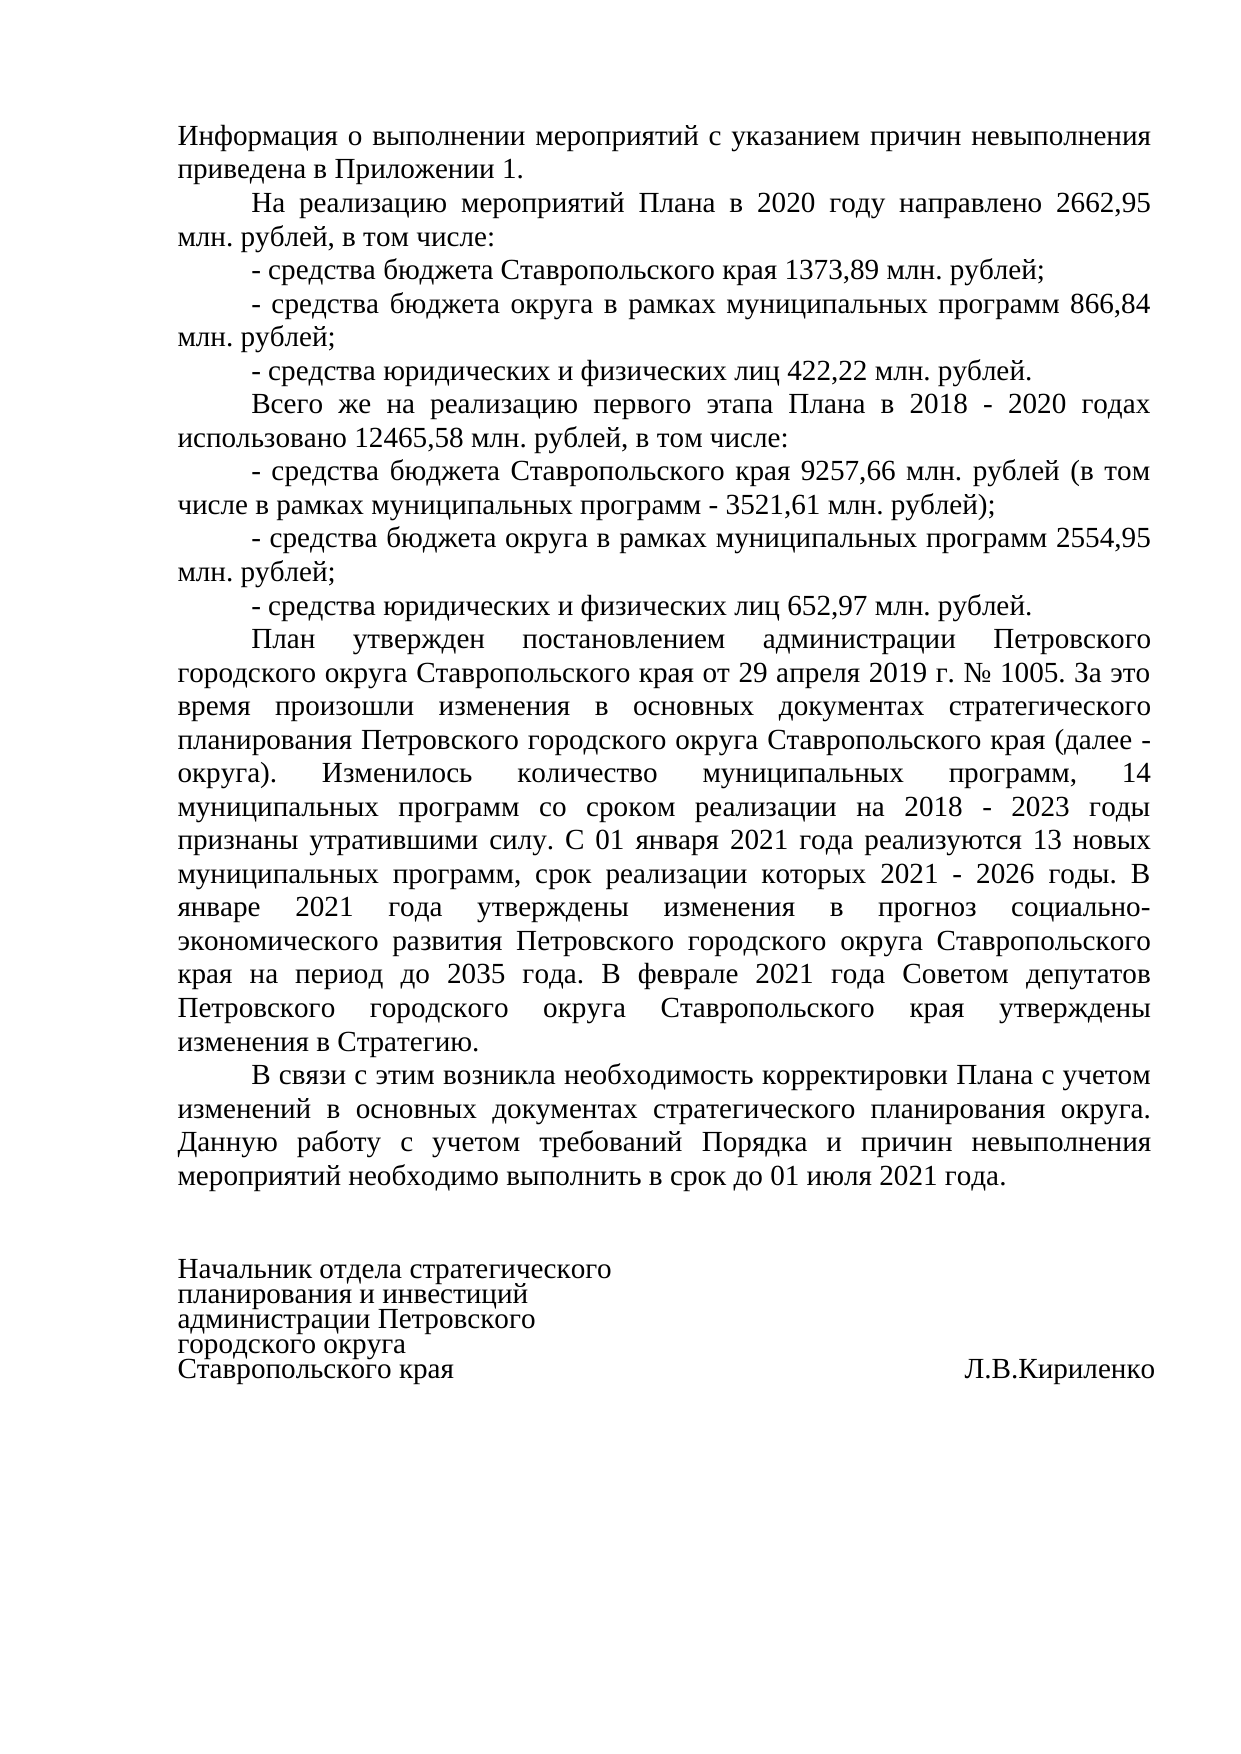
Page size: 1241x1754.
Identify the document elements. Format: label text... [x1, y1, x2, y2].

text В связи с этим возникла необходимость корректировки Плана с учетом изменений в основных документах стратегического планирования округа. Данную работу с учетом требований Порядка и причин невыполнения мероприятий необходимо выполнить в срок до 01 июля 2021 года. [177, 1057, 1152, 1191]
text - средства бюджета округа в рамках муниципальных программ 2554,95 млн. рублей; [177, 521, 1152, 588]
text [177, 118, 1152, 185]
text Всего же на реализацию первого этапа Плана в 2018 - 2020 годах использовано 12465,58 млн. рублей, в том числе: [177, 386, 1152, 453]
text планирования и инвестиций [177, 1283, 1019, 1308]
text Ставропольского края Л.В.Кириленко [177, 1358, 1158, 1383]
text - средства бюджета округа в рамках муниципальных программ 866,84 млн. рублей; [177, 286, 1152, 353]
text администрации Петровского [177, 1308, 1019, 1333]
text - средства юридических и физических лиц 652,97 млн. рублей. [177, 588, 1152, 621]
text - средства бюджета Ставропольского края 9257,66 млн. рублей (в том числе в рамках муниципальных программ - 3521,61 млн. рублей); [177, 453, 1152, 521]
text городского округа [177, 1333, 1019, 1358]
text Начальник отдела стратегического [177, 1258, 1019, 1283]
text План утвержден постановлением администрации Петровского городского округа Ставропольского края от 29 апреля 2019 г. № 1005. За это время произошли изменения в основных документах стратегического планирования Петровского городского округа Ставропольского края (далее - округа). Изменилось количество муниципальных программ, 14 муниципальных программ со сроком реализации на 2018 - 2023 годы признаны утратившими силу. С 01 января 2021 года реализуются 13 новых муниципальных программ, срок реализации которых 2021 - 2026 годы. В январе 2021 года утверждены изменения в прогноз социально-экономического развития Петровского городского округа Ставропольского края на период до 2035 года. В феврале 2021 года Советом депутатов Петровского городского округа Ставропольского края утверждены изменения в Стратегию. [177, 621, 1152, 1057]
text - средства юридических и физических лиц 422,22 млн. рублей. [177, 353, 1152, 386]
text - средства бюджета Ставропольского края 1373,89 млн. рублей; [177, 252, 1152, 286]
text На реализацию мероприятий Плана в 2020 году направлено 2662,95 млн. рублей, в том числе: [177, 185, 1152, 252]
